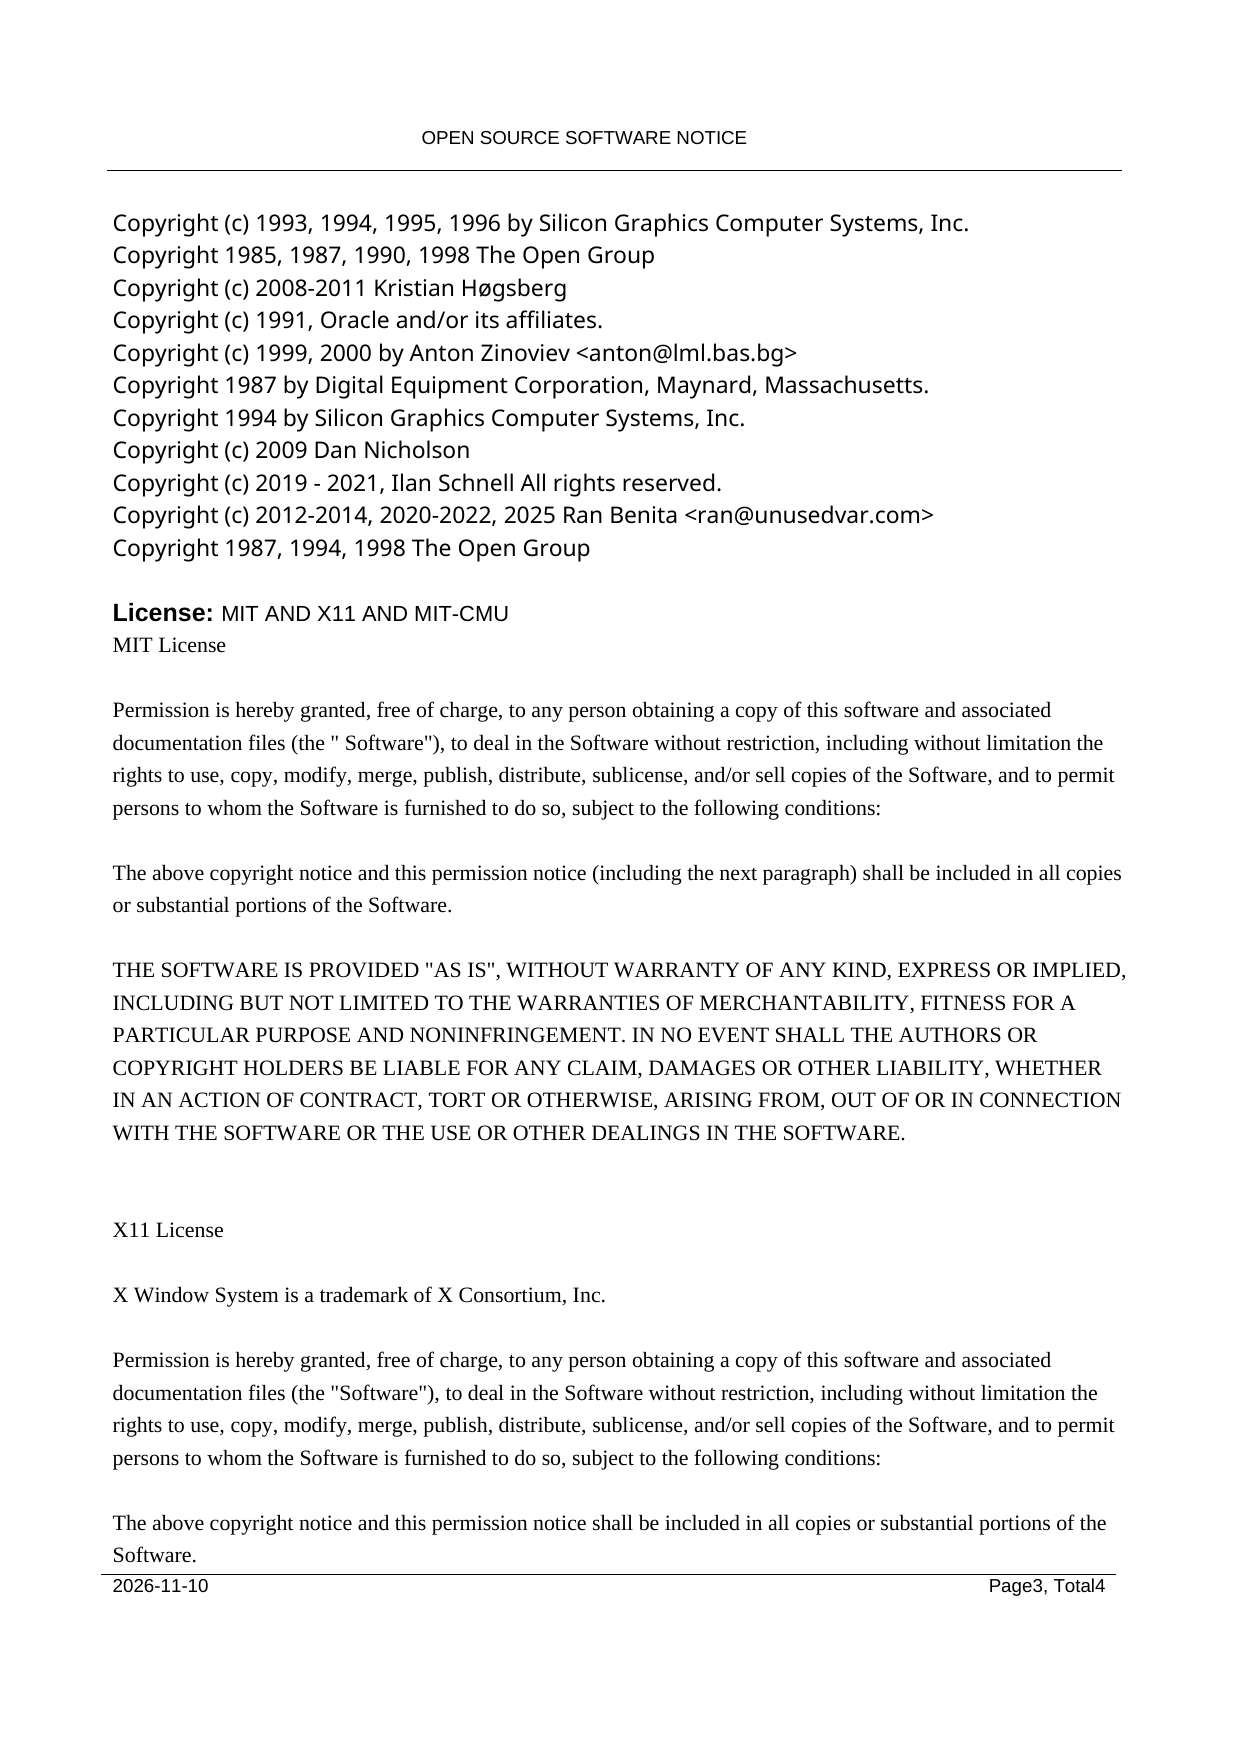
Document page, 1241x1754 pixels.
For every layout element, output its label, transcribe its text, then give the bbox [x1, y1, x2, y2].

text License: MIT AND X11 AND MIT-CMU [112, 596, 1128, 629]
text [112, 629, 1128, 1571]
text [112, 206, 1128, 596]
